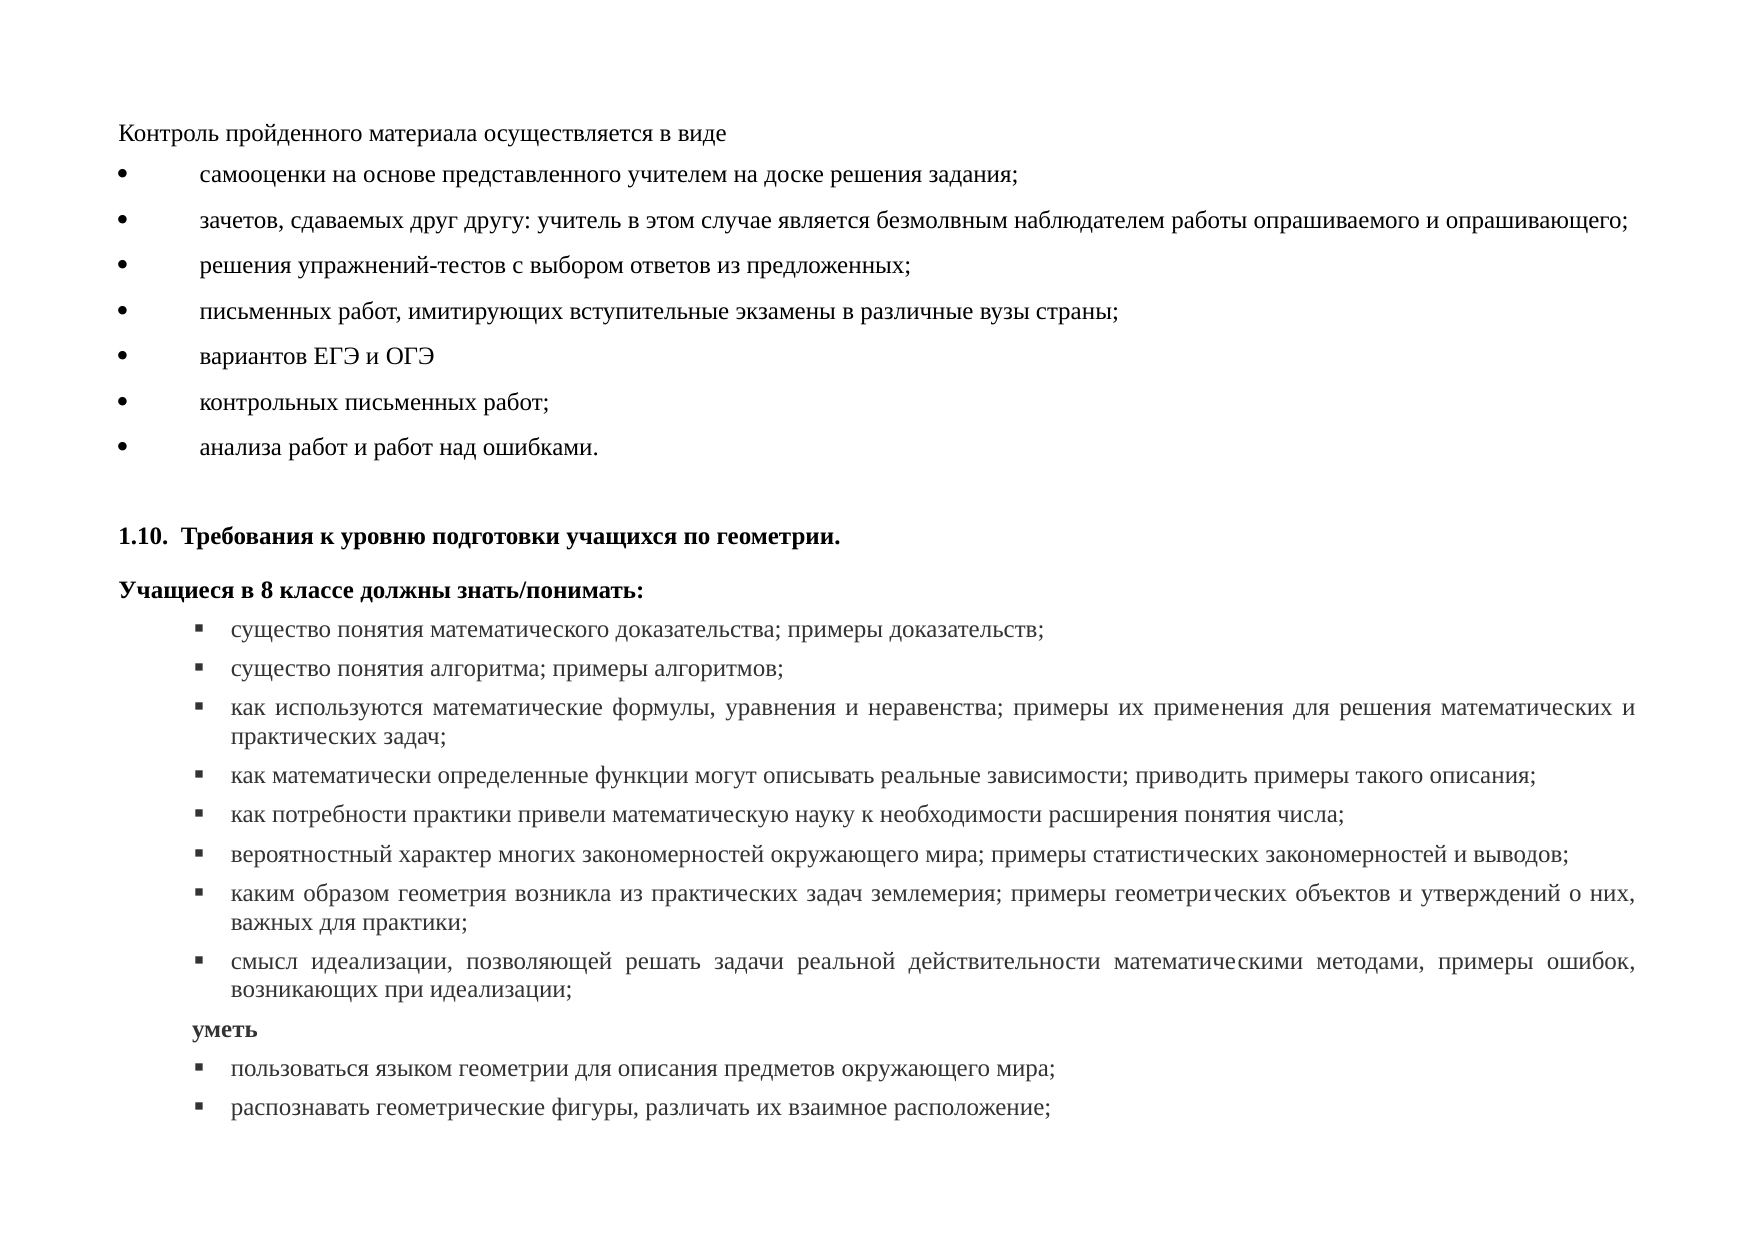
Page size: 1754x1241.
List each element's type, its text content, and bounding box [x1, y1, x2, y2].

list как используются математические формулы, уравнения и неравенства; примеры их применения для решения математических и практических задач; [193, 692, 1636, 750]
text 1.10. Требования к уровню подготовки учащихся по геометрии. [118, 521, 1636, 550]
list вероятностный характер многих закономерностей окружающего мира; примеры статистических закономерностей и выводов; [193, 839, 1636, 867]
text уметь [118, 1014, 1636, 1042]
list существо понятия математического доказательства; примеры доказательств; [193, 614, 1636, 643]
list существо понятия алгоритма; примеры алгоритмов; [193, 653, 1636, 682]
list смысл идеализации, позволяющей решать задачи реальной действительности математическими методами, примеры ошибок, возникающих при идеализации; [193, 946, 1636, 1003]
list как потребности практики привели математическую науку к необходимости расширения понятия числа; [193, 799, 1636, 828]
list анализа работ и работ над ошибками. [118, 432, 1636, 461]
list зачетов, сдаваемых друг другу: учитель в этом случае является безмолвным наблюдателем работы опрашиваемого и опрашивающего; [118, 205, 1636, 234]
list письменных работ, имитирующих вступительные экзамены в различные вузы страны; [118, 296, 1636, 325]
list как математически определенные функции могут описывать реальные зависимости; приводить примеры такого описания; [193, 760, 1636, 789]
list каким образом геометрия возникла из практических задач землемерия; примеры геометрических объектов и утверждений о них, важных для практики; [193, 878, 1636, 935]
text Учащиеся в 8 классе должны знать/понимать: [118, 575, 1636, 604]
list вариантов ЕГЭ и ОГЭ [118, 341, 1636, 370]
list пользоваться языком геометрии для описания предметов окружающего мира; [193, 1053, 1636, 1082]
text Контроль пройденного материала осуществляется в виде [118, 118, 1636, 147]
list распознавать геометрические фигуры, различать их взаимное расположение; [193, 1092, 1636, 1121]
list самооценки на основе представленного учителем на доске решения задания; [118, 159, 1636, 188]
list решения упражнений-тестов с выбором ответов из предложенных; [118, 250, 1636, 279]
list контрольных письменных работ; [118, 387, 1636, 416]
